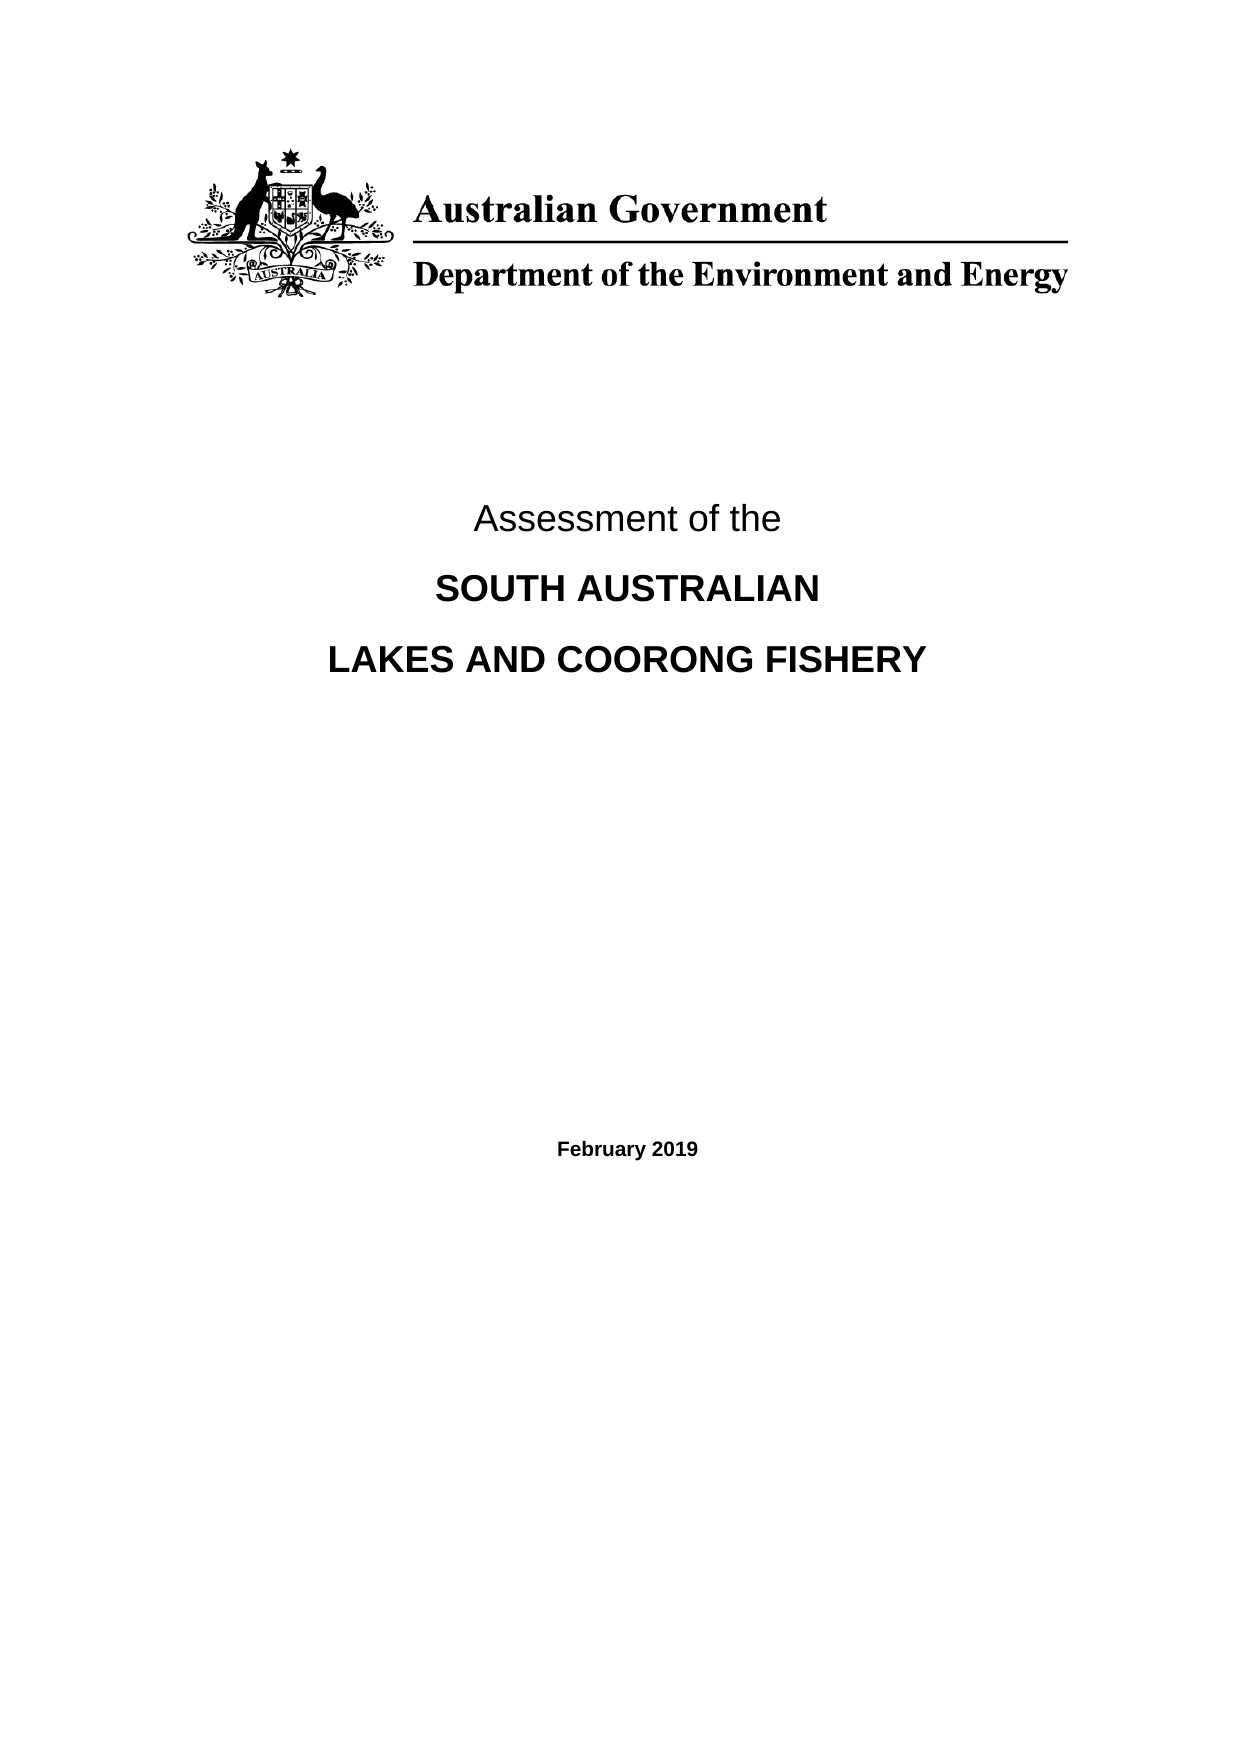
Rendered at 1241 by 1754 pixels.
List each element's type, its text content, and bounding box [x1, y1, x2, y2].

subtitle February 2019 [148, 1136, 1107, 1160]
subtitle LAKES AND COORONG FISHERY [148, 637, 1107, 680]
text Assessment of the [148, 496, 1107, 539]
picture [186, 147, 1069, 298]
subtitle SOUTH AUSTRALIAN [148, 567, 1107, 610]
